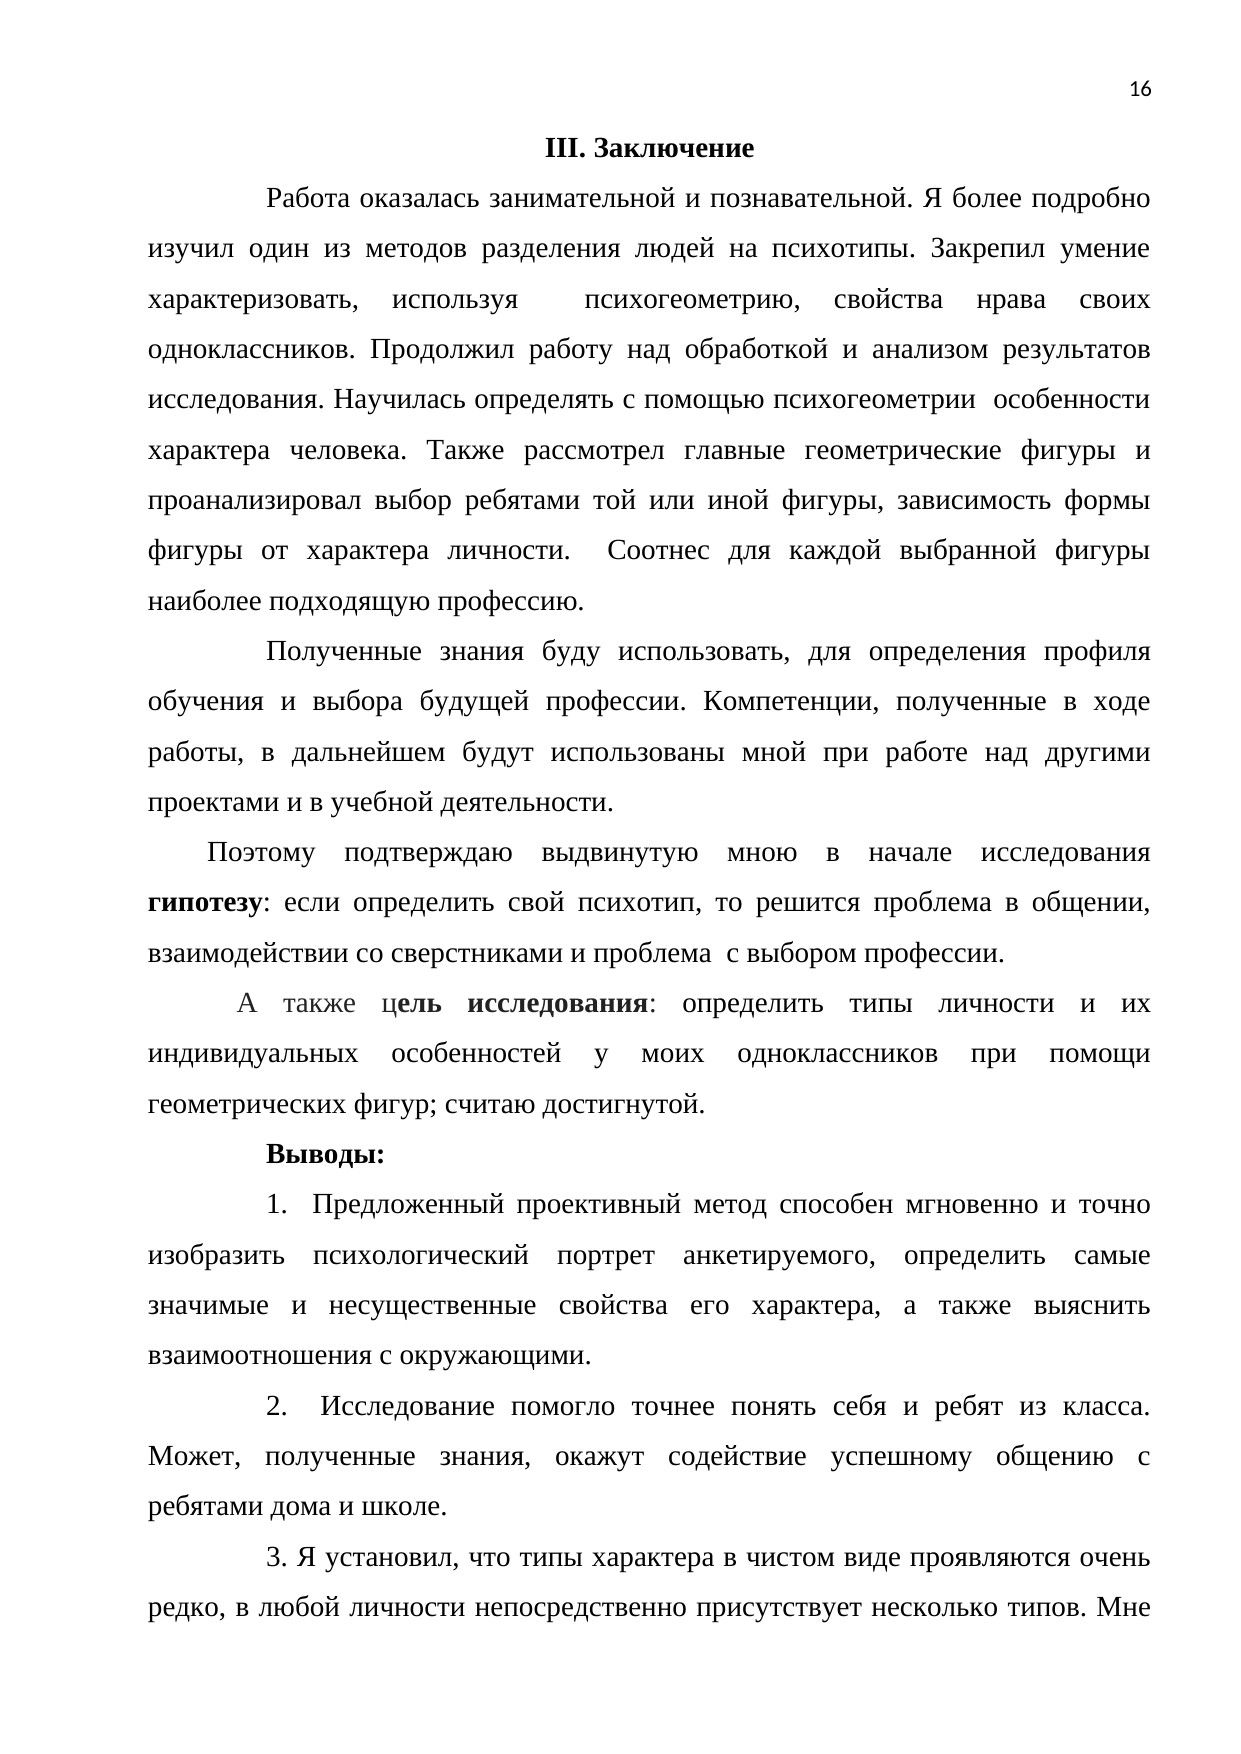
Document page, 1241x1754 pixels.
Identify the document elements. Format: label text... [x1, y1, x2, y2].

text Поэтому подтверждаю выдвинутую мною в начале исследования гипотезу: если определить свой психотип, то решится проблема в общении, взаимодействии со сверстниками и проблема с выбором профессии. [148, 834, 1152, 968]
text Выводы: [148, 1136, 1152, 1170]
text 2. Исследование помогло точнее понять себя и ребят из класса. Может, полученные знания, окажут содействие успешному общению с ребятами дома и школе. [148, 1388, 1152, 1522]
text 1. Предложенный проективный метод способен мгновенно и точно изобразить психологический портрет анкетируемого, определить самые значимые и несущественные свойства его характера, а также выяснить взаимоотношения с окружающими. [148, 1186, 1152, 1371]
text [148, 1539, 1152, 1622]
text Работа оказалась занимательной и познавательной. Я более подробно изучил один из методов разделения людей на психотипы. Закрепил умение характеризовать, используя психогеометрию, свойства нрава своих одноклассников. Продолжил работу над обработкой и анализом результатов исследования. Научилась определять с помощью психогеометрии особенности характера человека. Также рассмотрел главные геометрические фигуры и проанализировал выбор ребятами той или иной фигуры, зависимость формы фигуры от характера личности. Соотнес для каждой выбранной фигуры наиболее подходящую профессию. [148, 180, 1152, 616]
text Полученные знания буду использовать, для определения профиля обучения и выбора будущей профессии. Компетенции, полученные в ходе работы, в дальнейшем будут использованы мной при работе над другими проектами и в учебной деятельности. [148, 633, 1152, 817]
text III. Заключение [148, 130, 1152, 163]
text А также цель исследования: определить типы личности и их индивидуальных особенностей у моих одноклассников при помощи геометрических фигур; считаю достигнутой. [148, 985, 1152, 1119]
